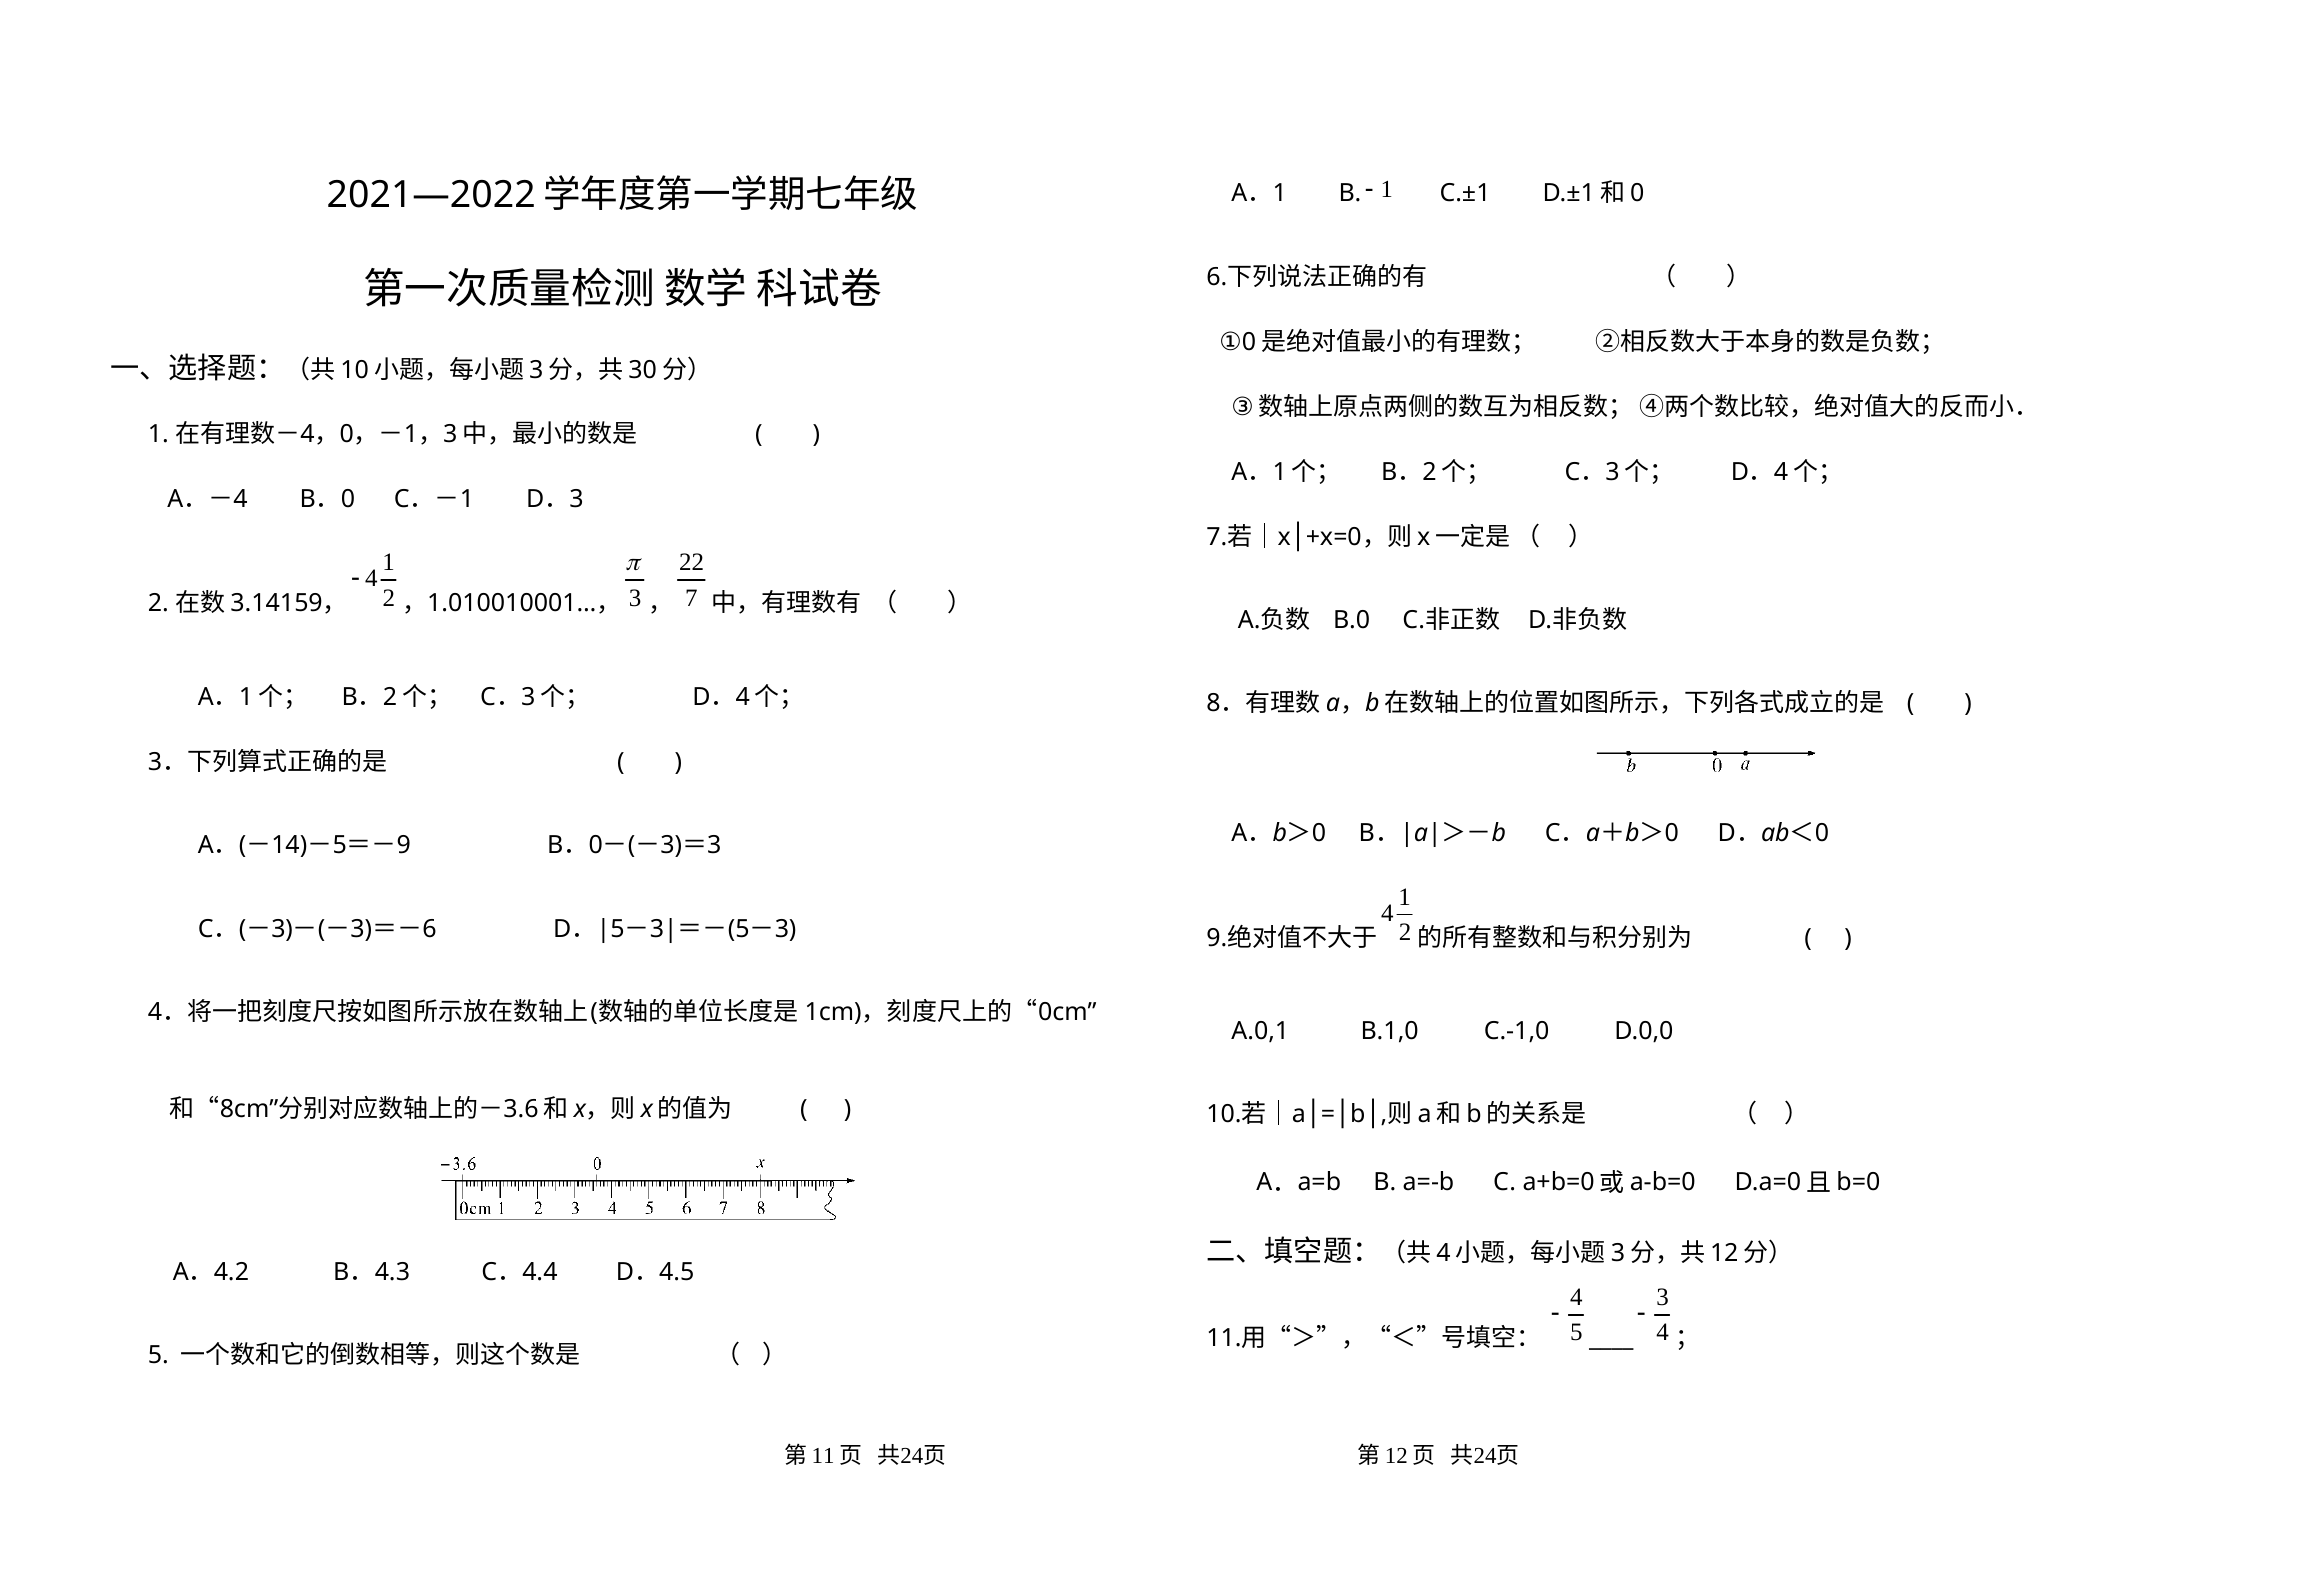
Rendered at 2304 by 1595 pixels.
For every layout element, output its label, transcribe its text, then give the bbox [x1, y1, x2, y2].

text 11.用“＞”，“＜”号填空： ____； [1206, 1282, 2156, 1379]
text 2. 在数3.14159，，1.010010001…，，中，有理数有 （ ） [148, 547, 1097, 644]
text 6.下列说法正确的有 （ ） [1206, 242, 2156, 307]
text 3．下列算式正确的是 ( ) [148, 727, 1097, 792]
text 二、填空题：（共4小题，每小题3分，共12分） [1206, 1217, 2156, 1282]
picture [1596, 751, 1816, 772]
list 7.若│x│+x=0，则x一定是 （ ） [1206, 502, 2156, 567]
text 10.若│a│=│b│,则a和b的关系是 （ ） [1206, 1079, 2156, 1144]
text ①0是绝对值最小的有理数； ②相反数大于本身的数是负数； [1206, 307, 2156, 372]
text ③数轴上原点两侧的数互为相反数； ④两个数比较，绝对值大的反而小． [1206, 372, 2156, 437]
text A．1个； B．2个； C．3个； D．4个； [1206, 437, 2156, 502]
text A．4.2 B．4.3 C．4.4 D．4.5 [148, 1237, 1097, 1302]
text 9.绝对值不大于的所有整数和与积分别为 ( ) [1206, 881, 2156, 979]
text C．(－3)－(－3)＝－6 D．|5－3|＝－(5－3) [148, 894, 1097, 959]
list A.负数 B.0 C.非正数 D.非负数 [1206, 585, 2156, 650]
list 一、选择题：（共10小题，每小题3分，共30分） [110, 334, 1097, 399]
picture [439, 1157, 855, 1220]
text A．－4 B．0 C．－1 D．3 [148, 464, 1097, 529]
text 8．有理数a，b在数轴上的位置如图所示，下列各式成立的是 ( ) [1206, 668, 2156, 733]
text A．b＞0 B．|a|＞－b C．a＋b＞0 D．ab＜0 [1206, 798, 2156, 863]
text 1. 在有理数－4，0，－1，3中，最小的数是 ( ) [148, 399, 1097, 464]
text 4．将一把刻度尺按如图所示放在数轴上(数轴的单位长度是1cm)，刻度尺上的“0cm”和“8cm”分别对应数轴上的－3.6和x，则x的值为 ( ) [148, 977, 1097, 1139]
text A.0,1 B.1,0 C.-1,0 D.0,0 [1206, 997, 2156, 1062]
text A．1个； B．2个； C．3个； D．4个； [148, 662, 1097, 727]
text A．(－14)－5＝－9 B．0－(－3)＝3 [148, 811, 1097, 876]
text 第一次质量检测 数学 科试卷 [148, 252, 1097, 317]
list A．a=b B. a=-b C. a+b=0或a-b=0 D.a=0且b=0 [1206, 1162, 2156, 1198]
text 2021—2022学年度第一学期七年级 [148, 158, 1097, 223]
list 一个数和它的倒数相等，则这个数是 （ ） [148, 1320, 1097, 1385]
list A．1 B. C.±1 D.±1和0 [1206, 158, 2156, 223]
